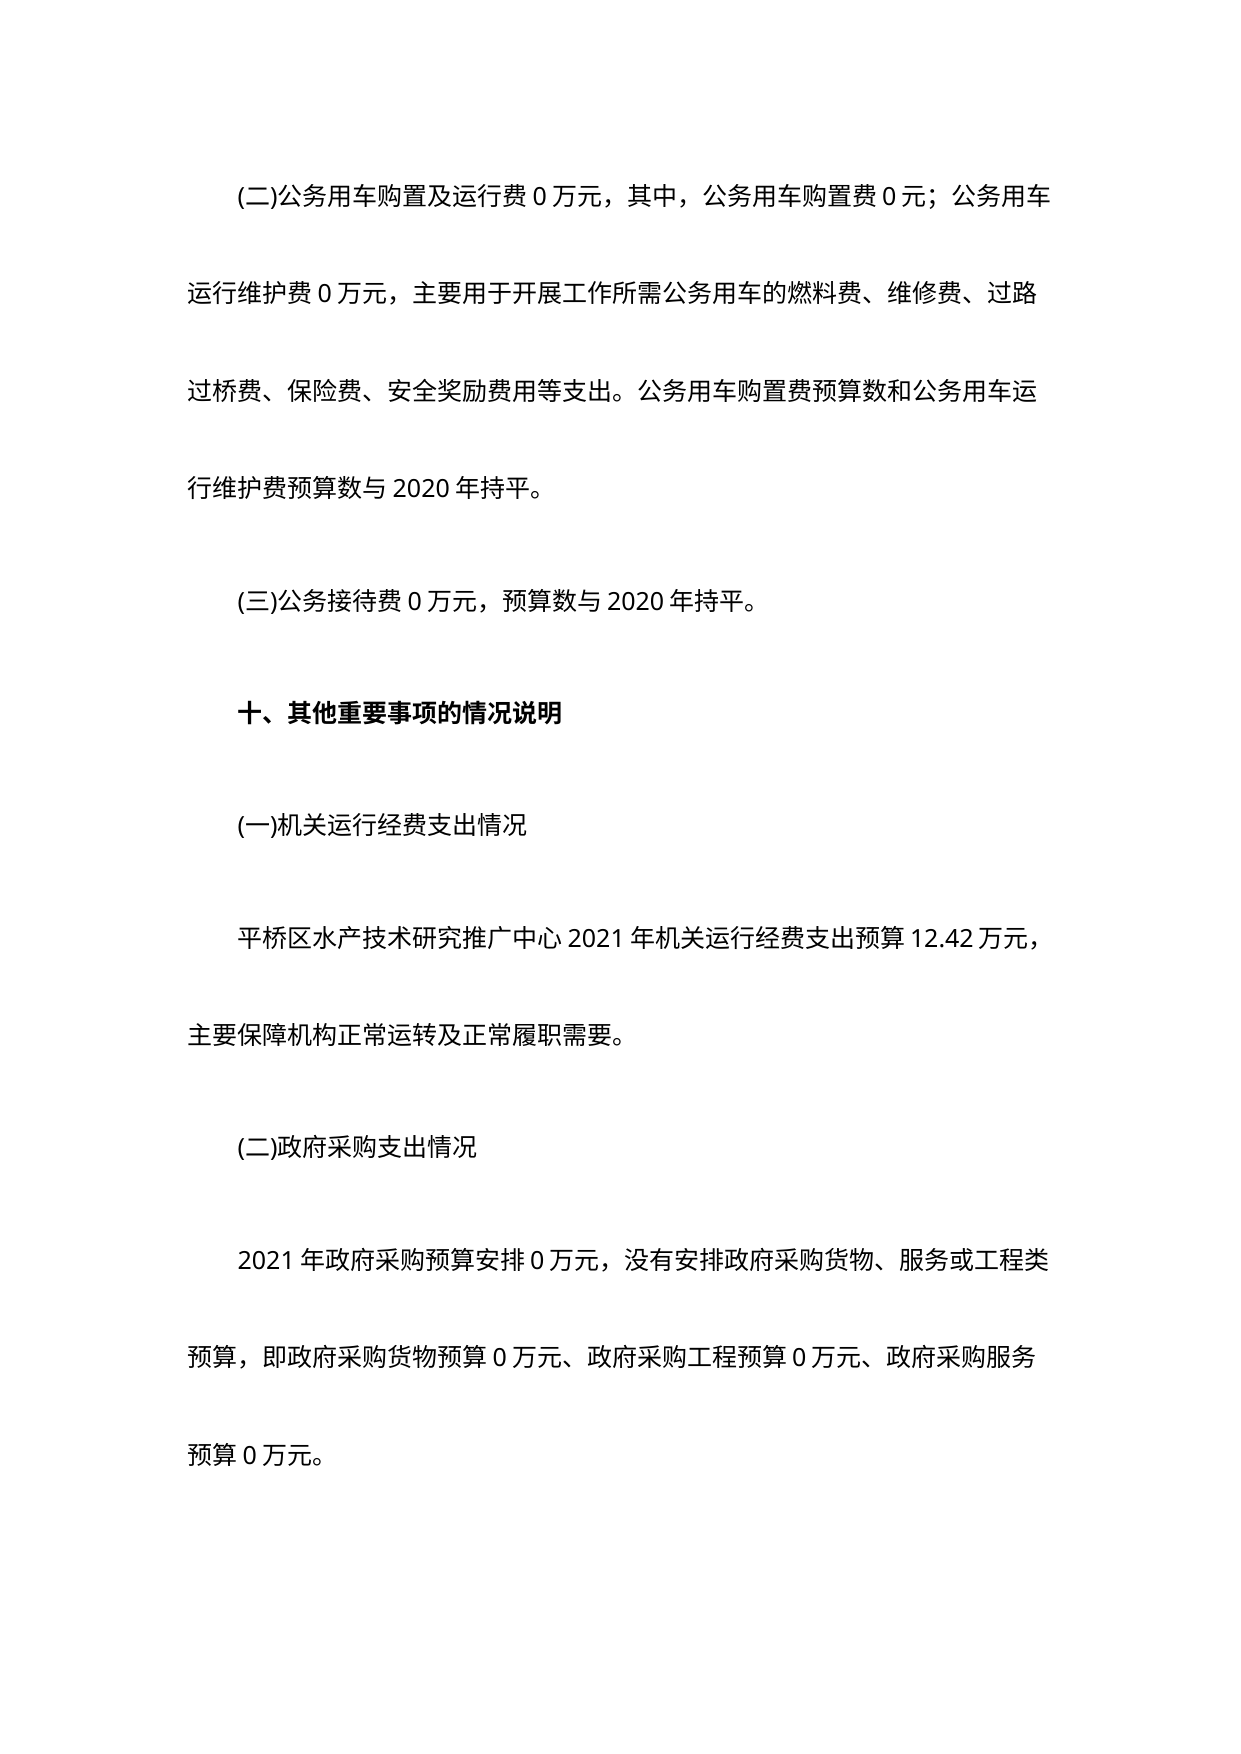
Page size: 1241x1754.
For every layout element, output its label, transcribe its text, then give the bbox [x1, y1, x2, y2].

text (一)机关运行经费支出情况 [187, 791, 1053, 856]
text (二)政府采购支出情况 [187, 1113, 1053, 1178]
text 平桥区水产技术研究推广中心2021年机关运行经费支出预算12.42万元，主要保障机构正常运转及正常履职需要。 [187, 904, 1053, 1066]
text (三)公务接待费0万元，预算数与2020年持平。 [187, 567, 1053, 632]
text (二)公务用车购置及运行费0万元，其中，公务用车购置费0元；公务用车运行维护费0万元，主要用于开展工作所需公务用车的燃料费、维修费、过路过桥费、保险费、安全奖励费用等支出。公务用车购置费预算数和公务用车运行维护费预算数与2020年持平。 [187, 162, 1053, 519]
text 2021年政府采购预算安排0万元，没有安排政府采购货物、服务或工程类预算，即政府采购货物预算0万元、政府采购工程预算0万元、政府采购服务预算0万元。 [187, 1226, 1053, 1486]
text 十、其他重要事项的情况说明 [187, 679, 1053, 744]
